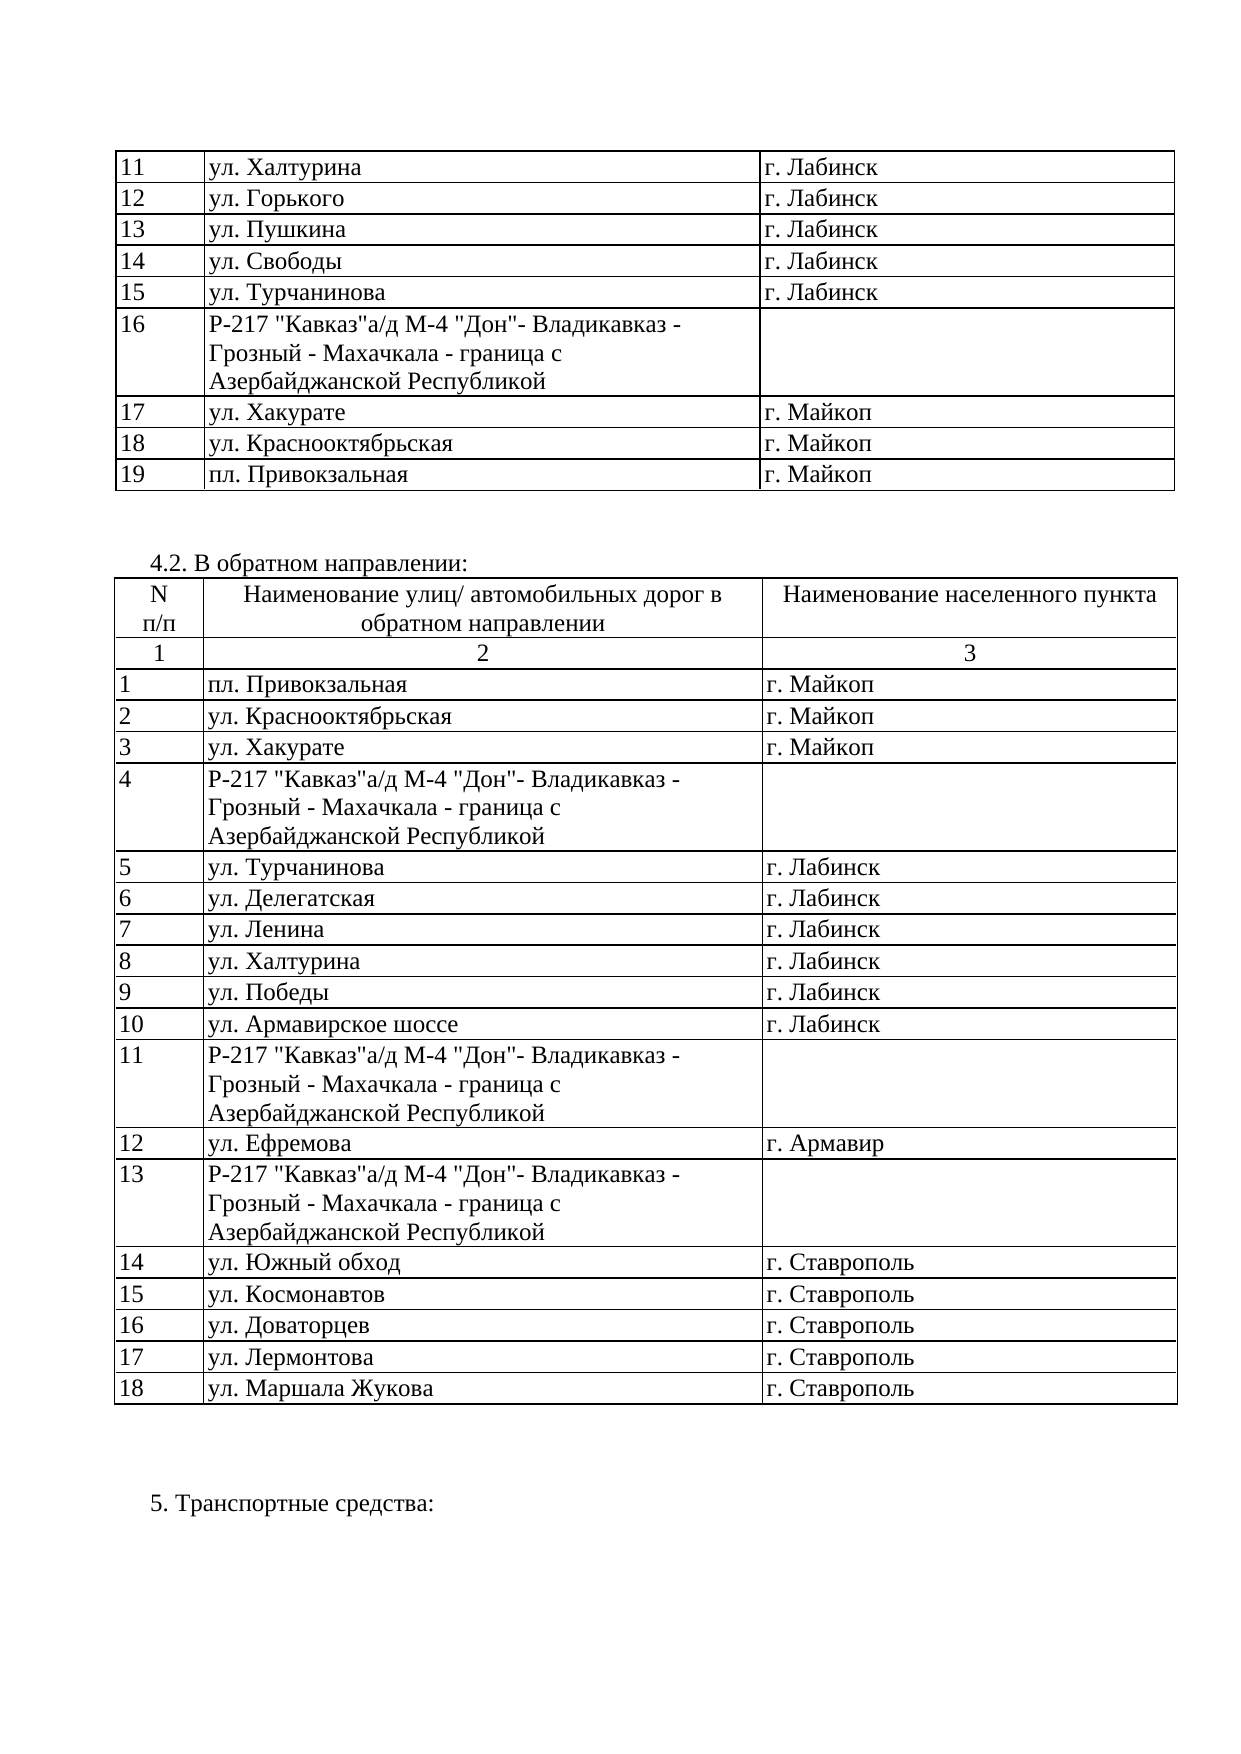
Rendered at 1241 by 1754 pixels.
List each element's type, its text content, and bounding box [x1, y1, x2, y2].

table_cell 15 [117, 277, 204, 307]
table_cell 18 [117, 428, 204, 458]
table_cell г. Ставрополь [763, 1277, 1177, 1309]
table_cell 16 [117, 309, 204, 395]
table_cell ул. Краснооктябрьская [204, 701, 762, 731]
table_cell ул. Халтурина [204, 946, 762, 976]
table_cell пл. Привокзальная [205, 460, 759, 489]
table_cell ул. Ефремова [204, 1128, 762, 1158]
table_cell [205, 309, 759, 395]
table_cell 3 [115, 732, 203, 762]
table_cell 11 [115, 1040, 203, 1127]
table_cell 5 [115, 851, 203, 881]
table_cell г. Армавир [763, 1127, 1177, 1158]
table_cell 9 [115, 977, 203, 1007]
table_cell г. Майкоп [763, 731, 1177, 762]
table_cell ул. Победы [204, 977, 762, 1007]
table_cell ул. Лермонтова [204, 1342, 762, 1372]
table_cell ул. Горького [205, 183, 759, 213]
table_cell г. Ставрополь [763, 1372, 1177, 1403]
table_cell 12 [115, 1128, 203, 1158]
table_cell ул. Делегатская [204, 883, 762, 913]
table_cell 17 [117, 397, 204, 427]
table_cell ул. Халтурина [205, 152, 759, 181]
table_cell [761, 309, 1174, 395]
table_cell 4 [115, 763, 203, 850]
table_cell 8 [115, 945, 203, 976]
text 5. Транспортные средства: [150, 1488, 1090, 1517]
text 4.2. В обратном направлении: [150, 548, 1090, 577]
table_cell ул. Армавирское шоссе [204, 1009, 762, 1039]
table_cell г. Майкоп [761, 397, 1174, 427]
table_cell г. Майкоп [761, 428, 1174, 458]
table_cell 3 [763, 636, 1177, 668]
table_cell ул. Хакурате [205, 397, 759, 427]
table_cell 2 [115, 700, 203, 731]
table_cell 12 [117, 183, 204, 213]
table_cell ул. Турчанинова [204, 852, 762, 881]
table_cell 2 [204, 638, 762, 668]
table_cell ул. Южный обход [204, 1247, 762, 1277]
table_cell г. Лабинск [763, 976, 1177, 1007]
table_cell ул. Ленина [204, 915, 762, 944]
table_cell 10 [115, 1008, 203, 1039]
table_cell 7 [115, 914, 203, 944]
table_cell г. Лабинск [763, 944, 1177, 976]
table_cell г. Майкоп [763, 668, 1177, 699]
table_cell 14 [117, 246, 204, 276]
table_cell ул. Свободы [205, 246, 759, 276]
table_cell г. Лабинск [761, 215, 1174, 244]
table_cell г. Ставрополь [763, 1309, 1177, 1340]
table_cell г. Лабинск [763, 1007, 1177, 1039]
table_cell г. Майкоп [761, 460, 1174, 489]
table_cell г. Лабинск [761, 183, 1174, 213]
table_cell ул. Космонавтов [204, 1279, 762, 1309]
table_cell 16 [115, 1310, 203, 1340]
table_cell г. Ставрополь [763, 1246, 1177, 1277]
table_header Наименование улиц/ автомобильных дорог в обратном направлении [204, 579, 762, 636]
table_cell 6 [115, 883, 203, 913]
table_cell г. Лабинск [761, 246, 1174, 276]
table_cell г. Лабинск [761, 277, 1174, 307]
table_cell пл. Привокзальная [204, 670, 762, 699]
table_cell Р-217 "Кавказ"а/д М-4 "Дон"- Владикавказ - Грозный - Махачкала - граница с Азербайджанской Республикой [204, 1040, 762, 1127]
table_cell г. Майкоп [763, 699, 1177, 731]
table_cell г. Лабинск [763, 913, 1177, 944]
table_cell ул. Доваторцев [204, 1310, 762, 1340]
table_cell 18 [115, 1373, 203, 1403]
table_header N п/п [115, 579, 203, 636]
table_cell 1 [115, 669, 203, 699]
table_cell г. Ставрополь [763, 1340, 1177, 1372]
table_cell ул. Краснооктябрьская [205, 428, 759, 458]
table_cell ул. Пушкина [205, 215, 759, 244]
table_cell ул. Хакурате [204, 732, 762, 762]
table_cell 19 [117, 460, 204, 489]
table_cell Р-217 "Кавказ"а/д М-4 "Дон"- Владикавказ - Грозный - Махачкала - граница с Азербайджанской Республикой [204, 764, 762, 850]
table_cell г. Лабинск [761, 152, 1174, 181]
table_cell [763, 1039, 1177, 1127]
table_cell 1 [115, 638, 203, 668]
table_cell ул. Маршала Жукова [204, 1373, 762, 1403]
table_cell 14 [115, 1247, 203, 1277]
table_cell [763, 762, 1177, 850]
table_cell 17 [115, 1341, 203, 1372]
table_cell ул. Турчанинова [205, 277, 759, 307]
table_cell 15 [115, 1278, 203, 1309]
table_cell г. Лабинск [763, 850, 1177, 881]
table_header Наименование населенного пункта [763, 579, 1177, 636]
table_cell [763, 1158, 1177, 1246]
table_cell 13 [117, 215, 204, 244]
table_cell Р-217 "Кавказ"а/д М-4 "Дон"- Владикавказ - Грозный - Махачкала - граница с Азербайджанской Республикой [204, 1160, 762, 1246]
table_cell 11 [117, 152, 204, 181]
table_cell г. Лабинск [763, 881, 1177, 913]
table_cell 13 [115, 1159, 203, 1246]
